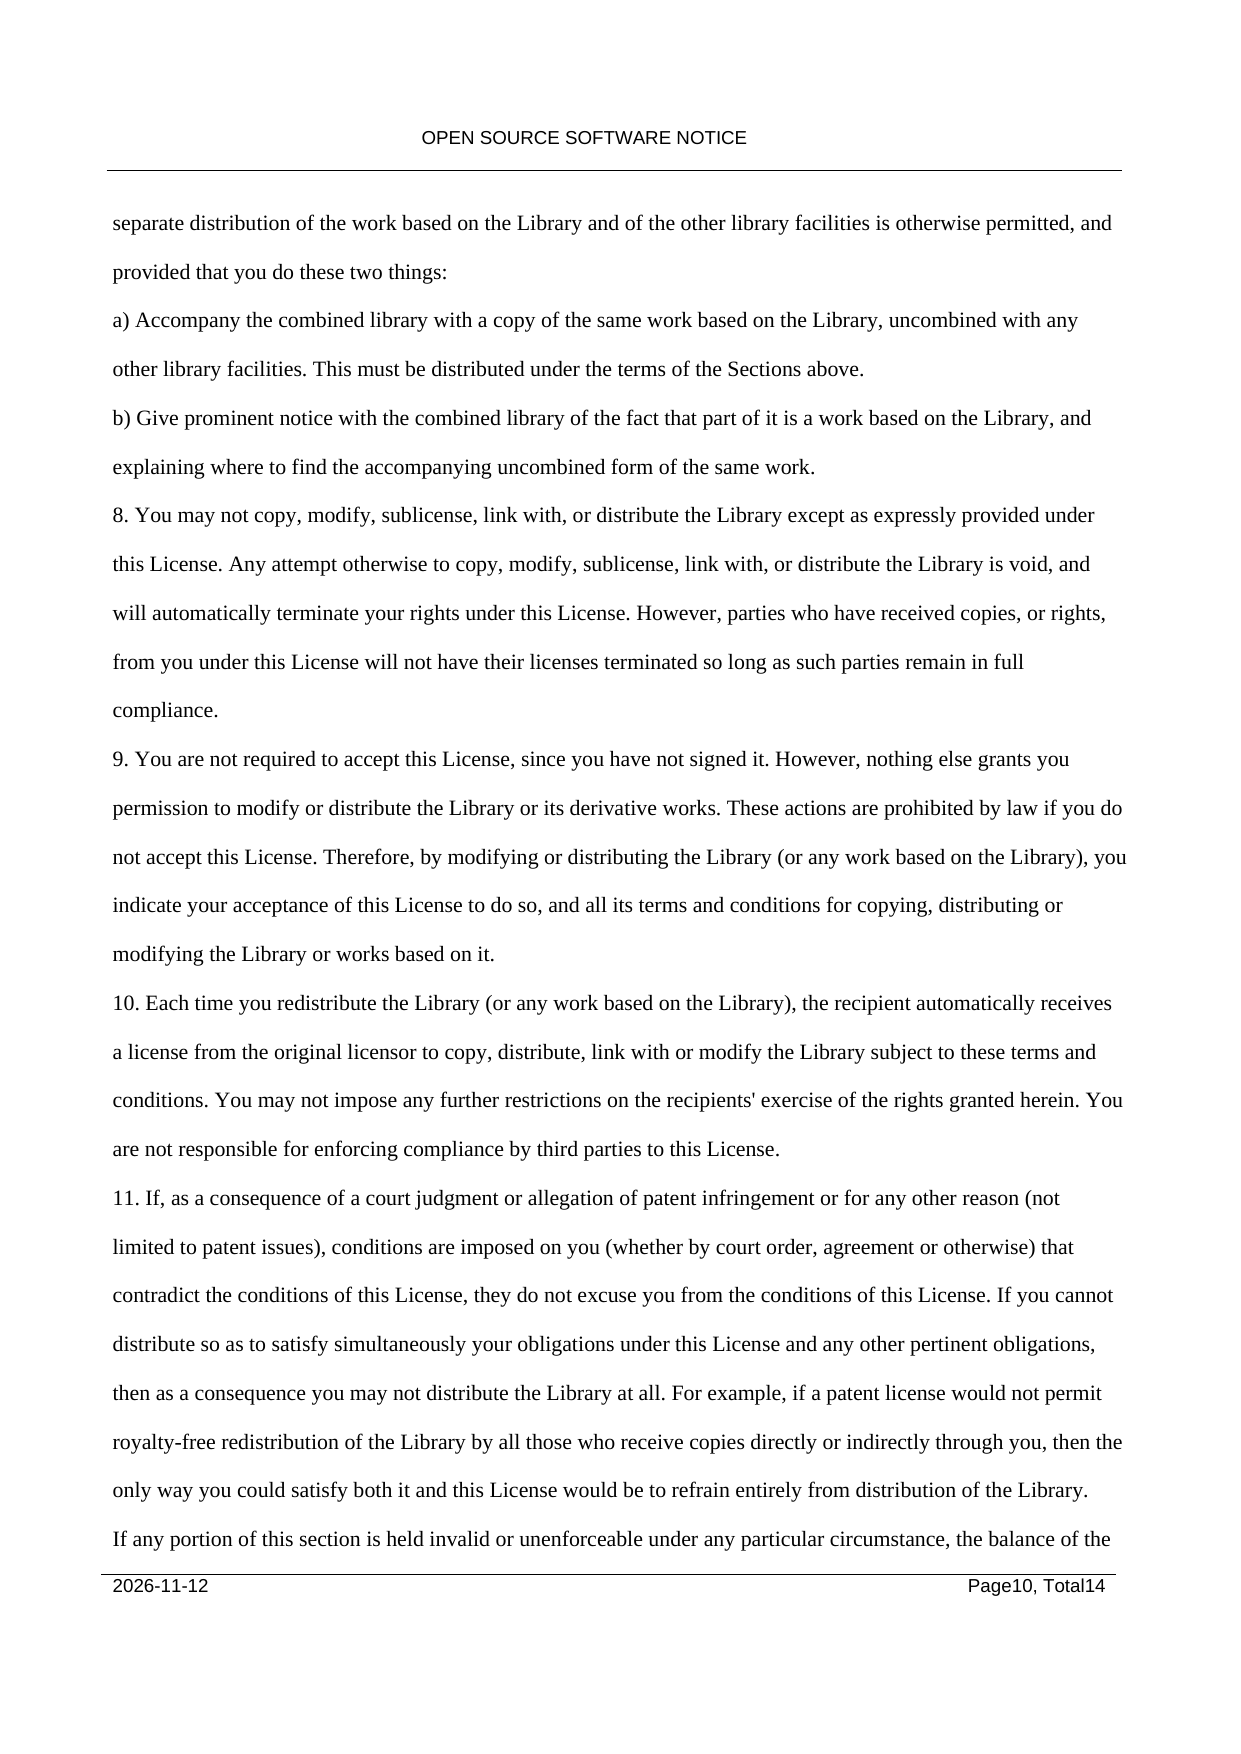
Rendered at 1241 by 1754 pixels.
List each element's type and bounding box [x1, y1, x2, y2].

text [112, 206, 1128, 1555]
